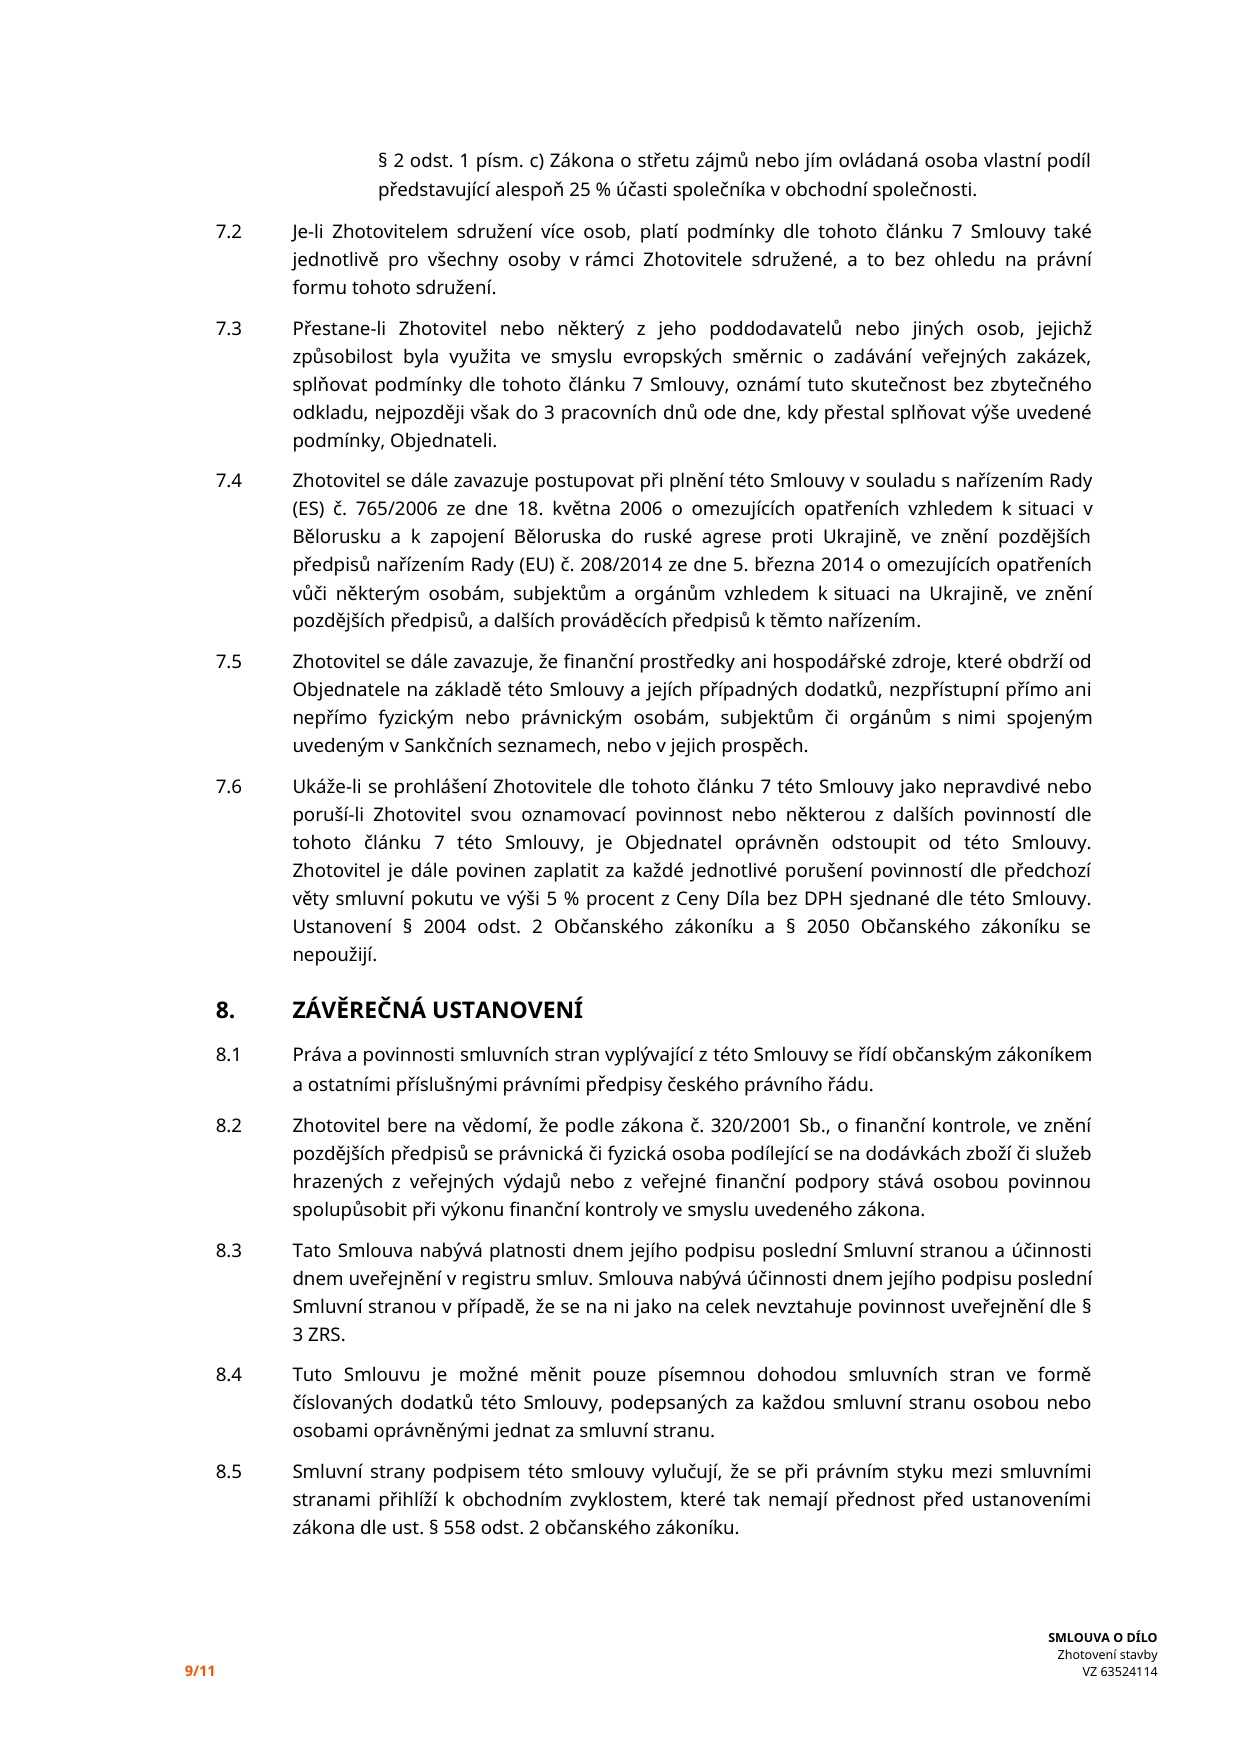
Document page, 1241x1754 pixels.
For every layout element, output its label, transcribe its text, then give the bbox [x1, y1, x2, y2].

text Tuto Smlouvu je možné měnit pouze písemnou dohodou smluvních stran ve formě číslovaných dodatků této Smlouvy, podepsaných za každou smluvní stranu osobou nebo osobami oprávněnými jednat za smluvní stranu. [216, 1362, 1093, 1443]
list Je-li Zhotovitelem sdružení více osob, platí podmínky dle tohoto článku 7 Smlouvy také jednotlivě pro všechny osoby v rámci Zhotovitele sdružené, a to bez ohledu na právní formu tohoto sdružení. [216, 218, 1093, 300]
list Zhotovitel se dále zavazuje postupovat při plnění této Smlouvy v souladu s nařízením Rady (ES) č. 765/2006 ze dne 18. května 2006 o omezujících opatřeních vzhledem k situaci v Bělorusku a k zapojení Běloruska do ruské agrese proti Ukrajině, ve znění pozdějších předpisů nařízením Rady (EU) č. 208/2014 ze dne 5. března 2014 o omezujících opatřeních vůči některým osobám, subjektům a orgánům vzhledem k situaci na Ukrajině, ve znění pozdějších předpisů, a dalších prováděcích předpisů k těmto nařízením. [216, 468, 1093, 633]
text Tato Smlouva nabývá platnosti dnem jejího podpisu poslední Smluvní stranou a účinnosti dnem uveřejnění v registru smluv. Smlouva nabývá účinnosti dnem jejího podpisu poslední Smluvní stranou v případě, že se na ni jako na celek nevztahuje povinnost uveřejnění dle § 3 ZRS. [216, 1237, 1093, 1347]
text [334, 147, 1093, 202]
list Zhotovitel se dále zavazuje, že finanční prostředky ani hospodářské zdroje, které obdrží od Objednatele na základě této Smlouvy a jejích případných dodatků, nezpřístupní přímo ani nepřímo fyzickým nebo právnickým osobám, subjektům či orgánům s nimi spojeným uvedeným v Sankčních seznamech, nebo v jejich prospěch. [216, 648, 1093, 758]
text Ukáže-li se prohlášení Zhotovitele dle tohoto článku 7 této Smlouvy jako nepravdivé nebo poruší-li Zhotovitel svou oznamovací povinnost nebo některou z dalších povinností dle tohoto článku 7 této Smlouvy, je Objednatel oprávněn odstoupit od této Smlouvy. Zhotovitel je dále povinen zaplatit za každé jednotlivé porušení povinností dle předchozí věty smluvní pokutu ve výši 5 % procent z Ceny Díla bez DPH sjednané dle této Smlouvy. Ustanovení § 2004 odst. 2 Občanského zákoníku a § 2050 Občanského zákoníku se nepoužijí. [216, 773, 1093, 967]
text Zhotovitel bere na vědomí, že podle zákona č. 320/2001 Sb., o finanční kontrole, ve znění pozdějších předpisů se právnická či fyzická osoba podílející se na dodávkách zboží či služeb hrazených z veřejných výdajů nebo z veřejné finanční podpory stává osobou povinnou spolupůsobit při výkonu finanční kontroly ve smyslu uvedeného zákona. [216, 1112, 1093, 1222]
text Práva a povinnosti smluvních stran vyplývající z této Smlouvy se řídí občanským zákoníkem a ostatními příslušnými právními předpisy českého právního řádu. [216, 1041, 1093, 1097]
text ZÁVĚREČNÁ USTANOVENÍ [216, 994, 1093, 1025]
text Smluvní strany podpisem této smlouvy vylučují, že se při právním styku mezi smluvními stranami přihlíží k obchodním zvyklostem, které tak nemají přednost před ustanoveními zákona dle ust. § 558 odst. 2 občanského zákoníku. [216, 1458, 1093, 1540]
list Přestane-li Zhotovitel nebo některý z jeho poddodavatelů nebo jiných osob, jejichž způsobilost byla využita ve smyslu evropských směrnic o zadávání veřejných zakázek, splňovat podmínky dle tohoto článku 7 Smlouvy, oznámí tuto skutečnost bez zbytečného odkladu, nejpozději však do 3 pracovních dnů ode dne, kdy přestal splňovat výše uvedené podmínky, Objednateli. [216, 315, 1093, 453]
